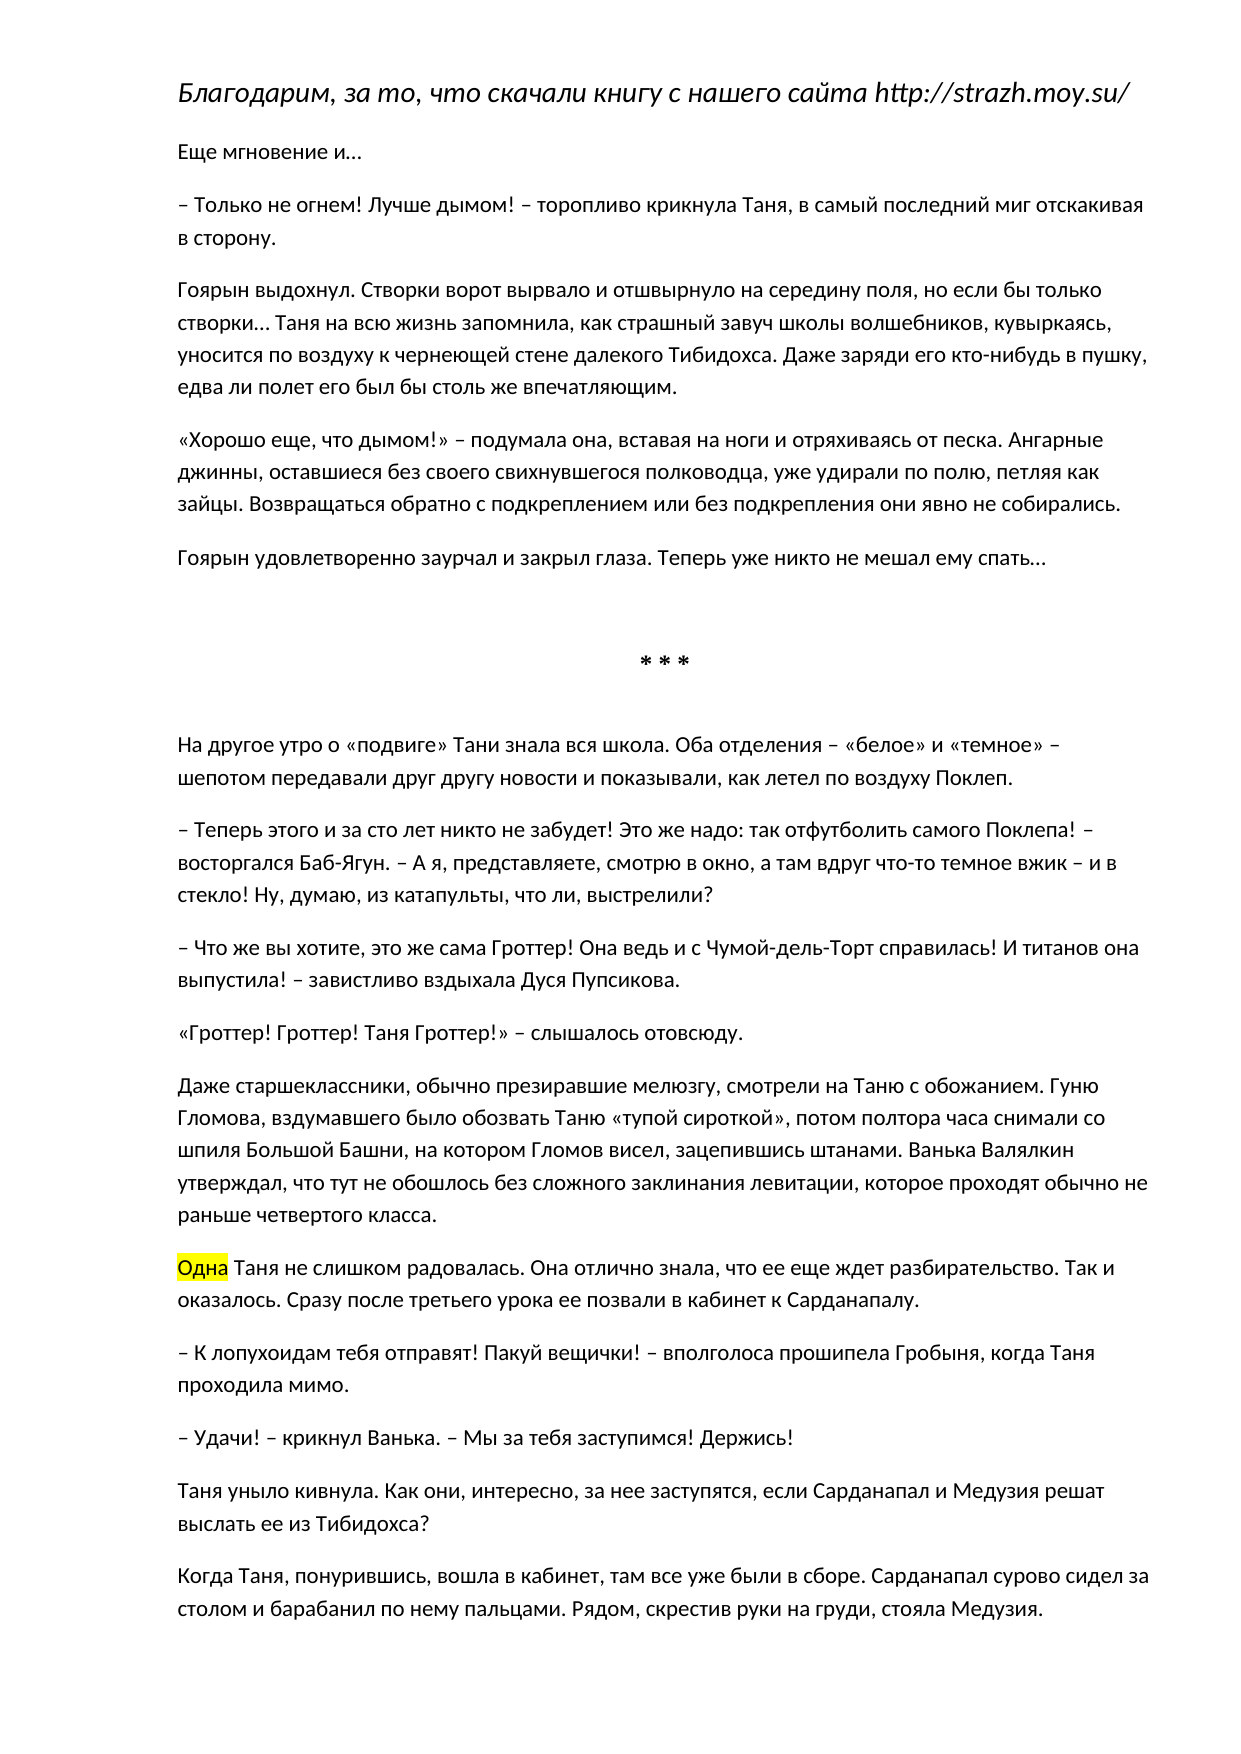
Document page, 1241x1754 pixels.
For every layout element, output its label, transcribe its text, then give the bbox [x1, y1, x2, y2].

text Еще мгновение и… [177, 137, 1152, 165]
text «Гроттер! Гроттер! Таня Гроттер!» – слышалось отовсюду. [177, 1018, 1152, 1046]
text Гоярын удовлетворенно заурчал и закрыл глаза. Теперь уже никто не мешал ему спать… [177, 543, 1152, 571]
text Гоярын выдохнул. Створки ворот вырвало и отшвырнуло на середину поля, но если бы только створки… Таня на всю жизнь запомнила, как страшный завуч школы волшебников, кувыркаясь, уносится по воздуху к чернеющей стене далекого Тибидохса. Даже заряди его кто-нибудь в пушку, едва ли полет его был бы столь же впечатляющим. [177, 276, 1152, 400]
text – Только не огнем! Лучше дымом! – торопливо крикнула Таня, в самый последний миг отскакивая в сторону. [177, 190, 1152, 251]
text – К лопухоидам тебя отправят! Пакуй вещички! – вполголоса прошипела Гробыня, когда Таня проходила мимо. [177, 1338, 1152, 1398]
text «Хорошо еще, что дымом!» – подумала она, вставая на ноги и отряхиваясь от песка. Ангарные джинны, оставшиеся без своего свихнувшегося полководца, уже удирали по полю, петляя как зайцы. Возвращаться обратно с подкреплением или без подкрепления они явно не собирались. [177, 425, 1152, 518]
text Одна Таня не слишком радовалась. Она отлично знала, что ее еще ждет разбирательство. Так и оказалось. Сразу после третьего урока ее позвали в кабинет к Сарданапалу. [177, 1253, 1152, 1313]
text – Удачи! – крикнул Ванька. – Мы за тебя заступимся! Держись! [177, 1423, 1152, 1451]
text Даже старшеклассники, обычно презиравшие мелюзгу, смотрели на Таню с обожанием. Гуню Гломова, вздумавшего было обозвать Таню «тупой сироткой», потом полтора часа снимали со шпиля Большой Башни, на котором Гломов висел, зацепившись штанами. Ванька Валялкин утверждал, что тут не обошлось без сложного заклинания левитации, которое проходят обычно не раньше четвертого класса. [177, 1071, 1152, 1228]
text На другое утро о «подвиге» Тани знала вся школа. Оба отделения – «белое» и «темное» – шепотом передавали друг другу новости и показывали, как летел по воздуху Поклеп. [177, 730, 1152, 791]
text – Теперь этого и за сто лет никто не забудет! Это же надо: так отфутболить самого Поклепа! – восторгался Баб-Ягун. – А я, представляете, смотрю в окно, а там вдруг что-то темное вжик – и в стекло! Ну, думаю, из катапульты, что ли, выстрелили? [177, 816, 1152, 908]
text Когда Таня, понурившись, вошла в кабинет, там все уже были в сборе. Сарданапал сурово сидел за столом и барабанил по нему пальцами. Рядом, скрестив руки на груди, стояла Медузия. [177, 1562, 1152, 1622]
text – Что же вы хотите, это же сама Гроттер! Она ведь и с Чумой-дель-Торт справилась! И титанов она выпустила! – завистливо вздыхала Дуся Пупсикова. [177, 933, 1152, 993]
subtitle * * * [177, 649, 1152, 677]
text Таня уныло кивнула. Как они, интересно, за нее заступятся, если Сарданапал и Медузия решат выслать ее из Тибидохса? [177, 1476, 1152, 1537]
